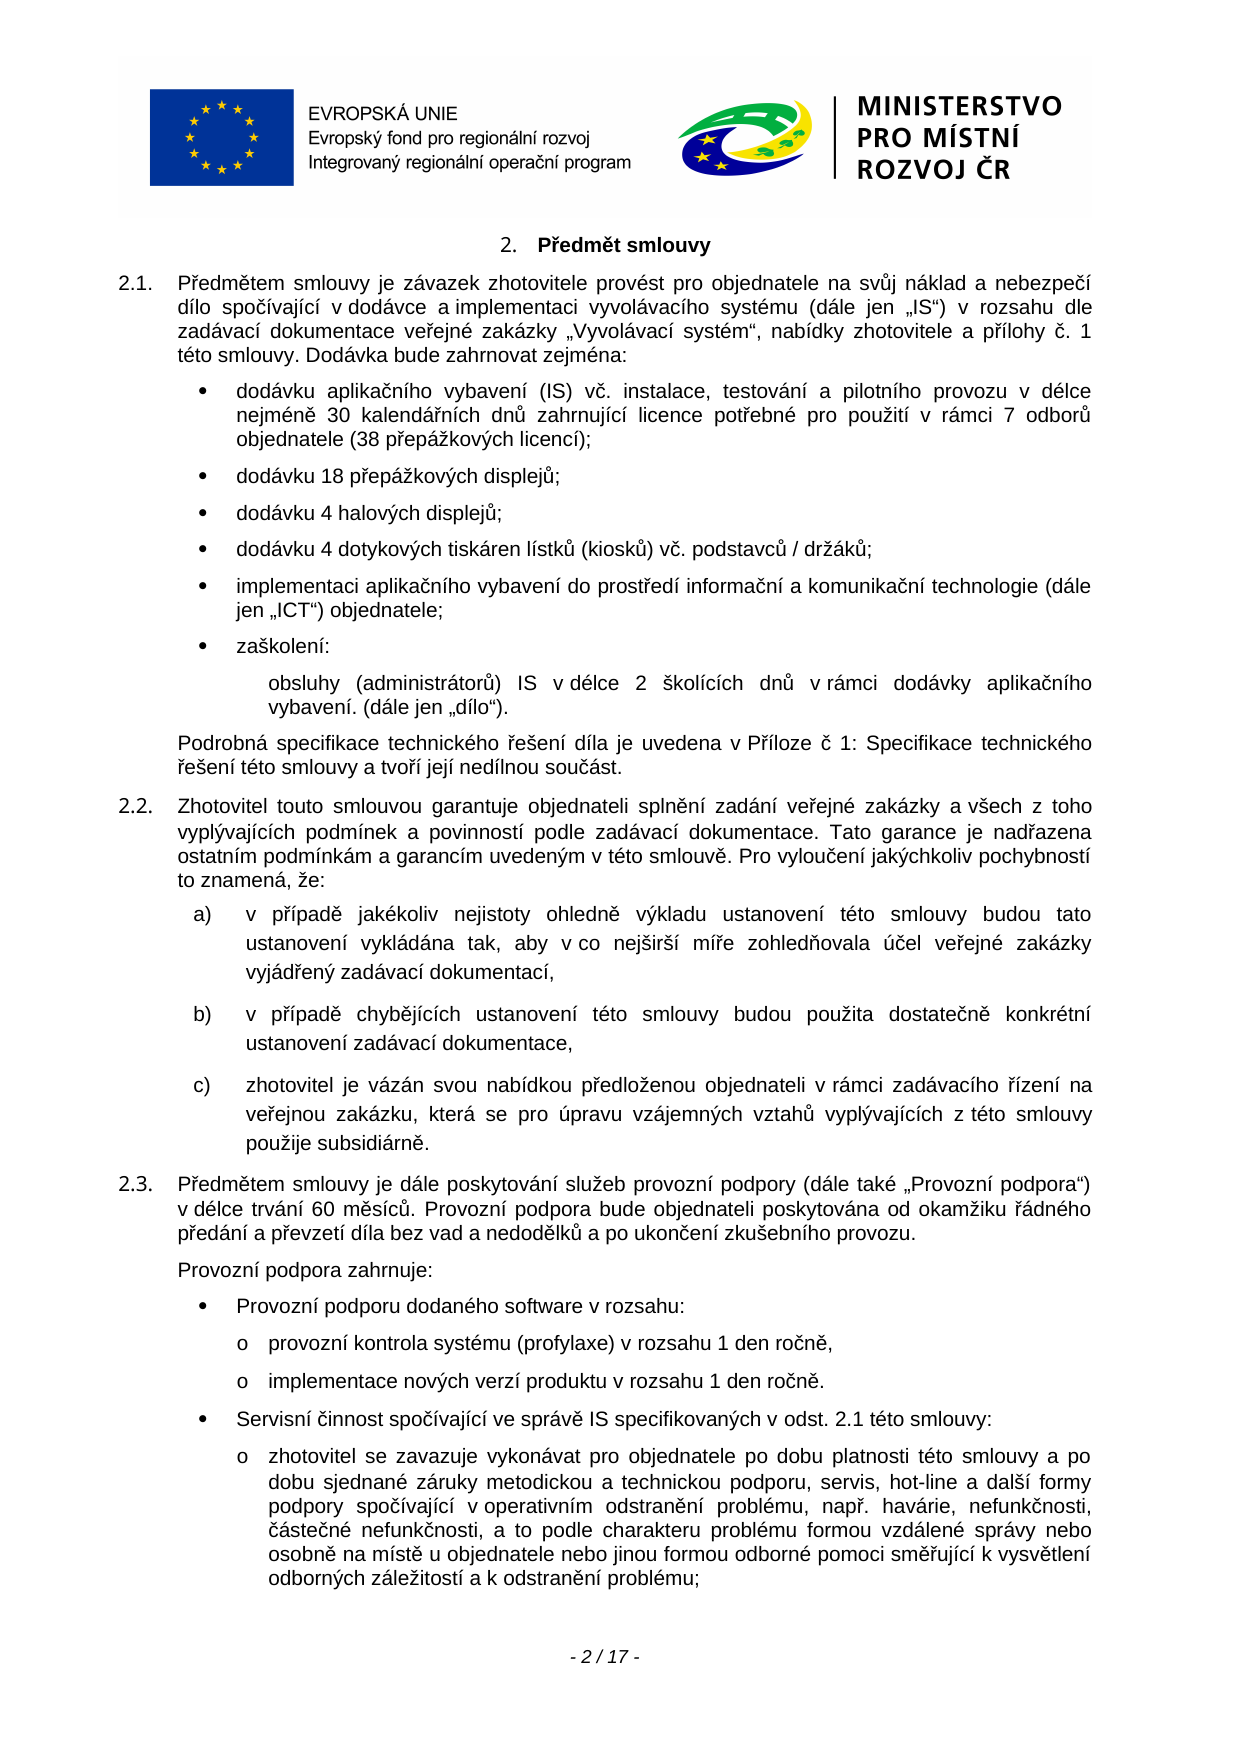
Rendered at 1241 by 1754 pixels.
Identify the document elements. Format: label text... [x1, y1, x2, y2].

title Předmětem smlouvy je dále poskytování služeb provozní podpory (dále také „Provozní podpora“) v délce trvání 60 měsíců. Provozní podpora bude objednateli poskytována od okamžiku řádného předání a převzetí díla bez vad a nedodělků a po ukončení zkušebního provozu. [118, 1169, 1092, 1245]
list implementace nových verzí produktu v rozsahu 1 den ročně. [236, 1369, 1092, 1395]
list zhotovitel se zavazuje vykonávat pro objednatele po dobu platnosti této smlouvy a po dobu sjednané záruky metodickou a technickou podporu, servis, hot-line a další formy podpory spočívající v operativním odstranění problému, např. havárie, nefunkčnosti, částečné nefunkčnosti, a to podle charakteru problému formou vzdálené správy nebo osobně na místě u objednatele nebo jinou formou odborné pomoci směřující k vysvětlení odborných záležitostí a k odstranění problému; [236, 1444, 1092, 1589]
list Provozní podpora zahrnuje: [177, 1258, 1092, 1282]
list dodávku aplikačního vybavení (IS) vč. instalace, testování a pilotního provozu v délce nejméně 30 kalendářních dnů zahrnující licence potřebné pro použití v rámci 7 odborů objednatele (38 přepážkových licencí); [199, 379, 1092, 451]
list provozní kontrola systému (profylaxe) v rozsahu 1 den ročně, [236, 1331, 1092, 1356]
title Předmětem smlouvy je závazek zhotovitele provést pro objednatele na svůj náklad a nebezpečí dílo spočívající v dodávce a implementaci vyvolávacího systému (dále jen „IS“) v rozsahu dle zadávací dokumentace veřejné zakázky „Vyvolávací systém“, nabídky zhotovitele a přílohy č. 1 této smlouvy. Dodávka bude zahrnovat zejména: [118, 271, 1092, 367]
list v případě jakékoliv nejistoty ohledně výkladu ustanovení této smlouvy budou tato ustanovení vykládána tak, aby v co nejširší míře zohledňovala účel veřejné zakázky vyjádřený zadávací dokumentací, [193, 898, 1092, 985]
list zaškolení: [199, 634, 1092, 658]
list Servisní činnost spočívající ve správě IS specifikovaných v odst. 2.1 této smlouvy: [199, 1407, 1092, 1431]
list obsluhy (administrátorů) IS v délce 2 školících dnů v rámci dodávky aplikačního vybavení. (dále jen „dílo“). [268, 671, 1092, 718]
picture [118, 56, 1093, 218]
list Podrobná specifikace technického řešení díla je uvedena v Příloze č 1: Specifikace technického řešení této smlouvy a tvoří její nedílnou součást. [177, 731, 1092, 779]
list dodávku 4 dotykových tiskáren lístků (kiosků) vč. podstavců / držáků; [199, 537, 1092, 561]
list dodávku 4 halových displejů; [199, 500, 1092, 524]
list zhotovitel je vázán svou nabídkou předloženou objednateli v rámci zadávacího řízení na veřejnou zakázku, která se pro úpravu vzájemných vztahů vyplývajících z této smlouvy použije subsidiárně. [193, 1069, 1092, 1156]
list v případě chybějících ustanovení této smlouvy budou použita dostatečně konkrétní ustanovení zadávací dokumentace, [193, 998, 1092, 1056]
title Předmět smlouvy [118, 230, 1092, 258]
list dodávku 18 přepážkových displejů; [199, 464, 1092, 488]
list Provozní podporu dodaného software v rozsahu: [199, 1294, 1092, 1318]
list implementaci aplikačního vybavení do prostředí informační a komunikační technologie (dále jen „ICT“) objednatele; [199, 573, 1092, 621]
title Zhotovitel touto smlouvou garantuje objednateli splnění zadání veřejné zakázky a všech z toho vyplývajících podmínek a povinností podle zadávací dokumentace. Tato garance je nadřazena ostatním podmínkám a garancím uvedeným v této smlouvě. Pro vyloučení jakýchkoliv pochybností to znamená, že: [118, 791, 1092, 892]
